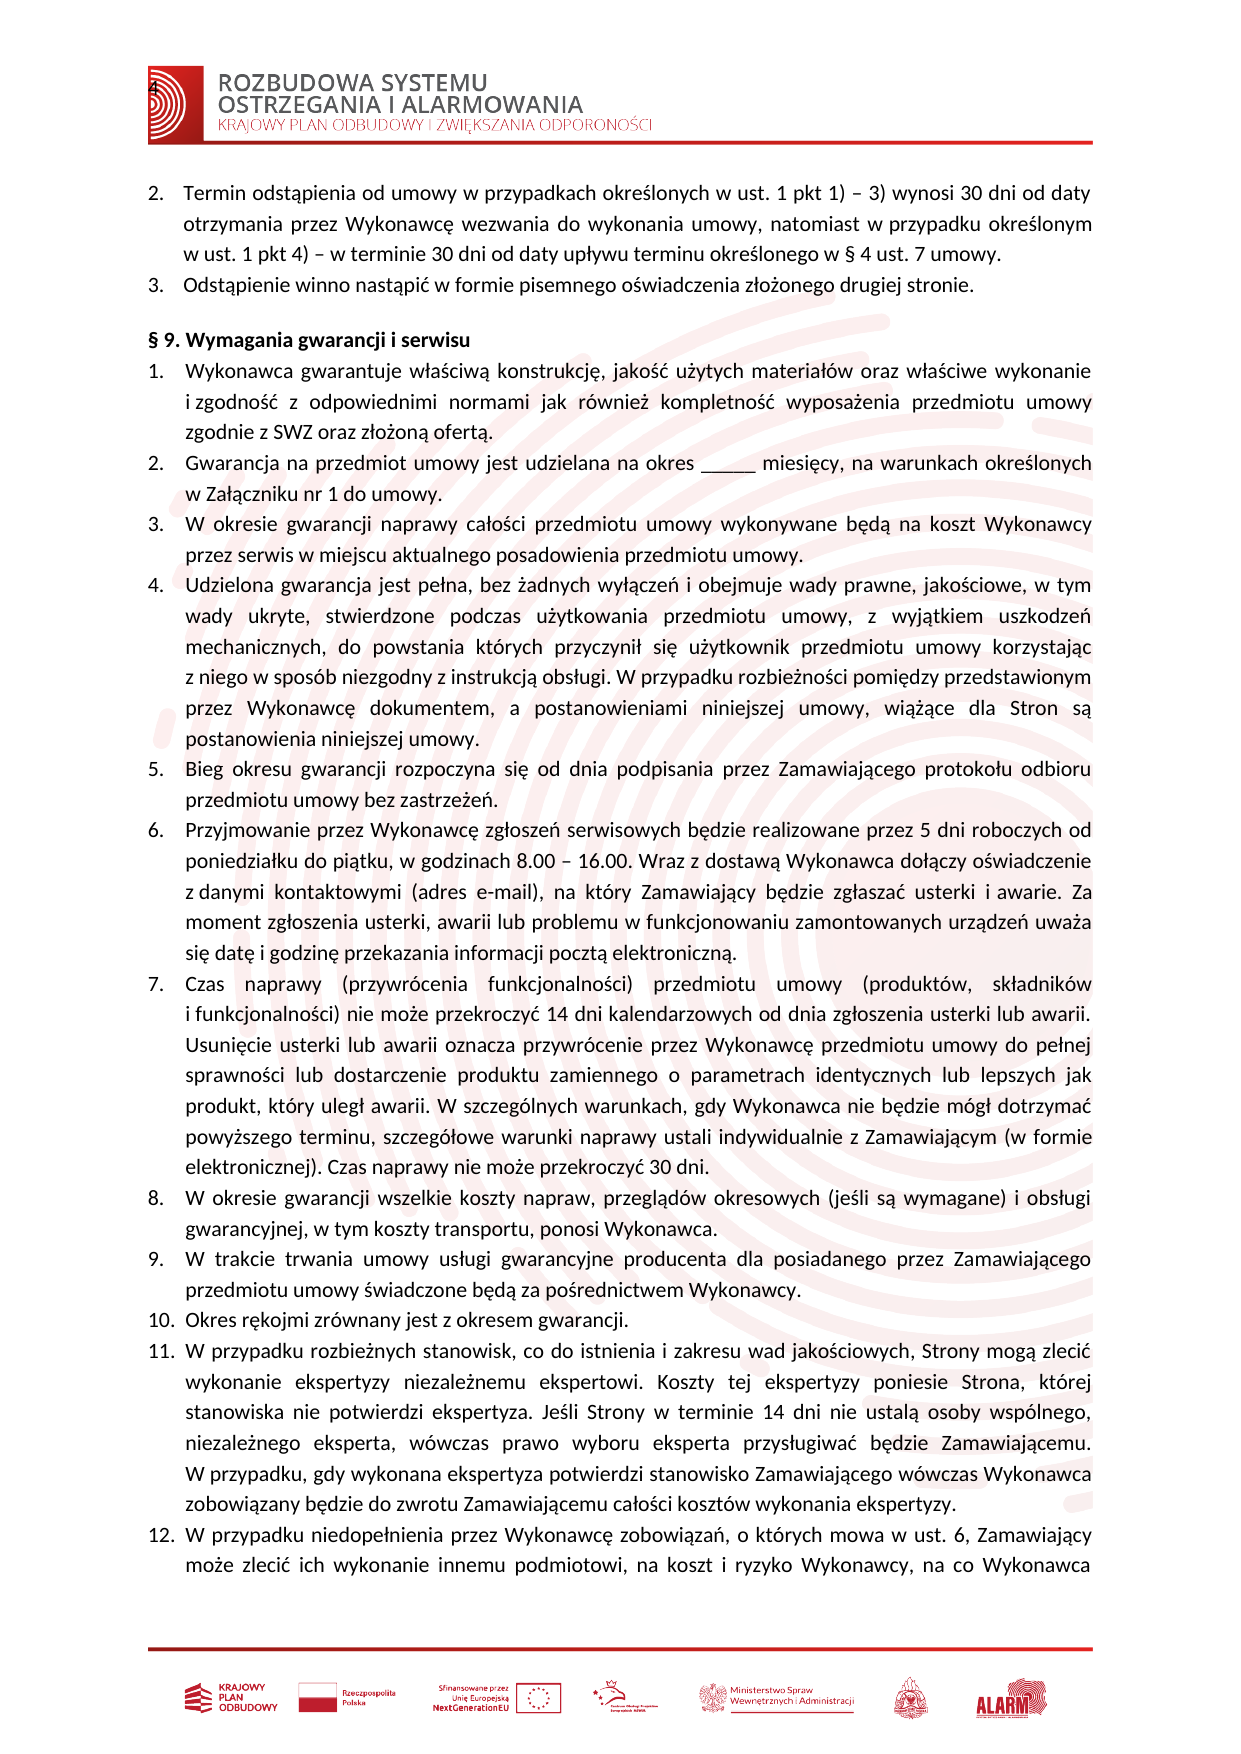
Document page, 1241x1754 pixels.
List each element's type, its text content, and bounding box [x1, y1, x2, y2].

list Odstąpienie winno nastąpić w formie pisemnego oświadczenia złożonego drugiej stronie. [148, 271, 1093, 298]
list W trakcie trwania umowy usługi gwarancyjne producenta dla posiadanego przez Zamawiającego przedmiotu umowy świadczone będą za pośrednictwem Wykonawcy. [148, 1245, 1093, 1303]
list Wykonawca gwarantuje właściwą konstrukcję, jakość użytych materiałów oraz właściwe wykonanie i zgodność z odpowiednimi normami jak również kompletność wyposażenia przedmiotu umowy zgodnie z SWZ oraz złożoną ofertą. [148, 357, 1093, 445]
list Udzielona gwarancja jest pełna, bez żadnych wyłączeń i obejmuje wady prawne, jakościowe, w tym wady ukryte, stwierdzone podczas użytkowania przedmiotu umowy, z wyjątkiem uszkodzeń mechanicznych, do powstania których przyczynił się użytkownik przedmiotu umowy korzystając z niego w sposób niezgodny z instrukcją obsługi. W przypadku rozbieżności pomiędzy przedstawionym przez Wykonawcę dokumentem, a postanowieniami niniejszej umowy, wiążące dla Stron są postanowienia niniejszej umowy. [148, 572, 1093, 751]
picture [0, 15, 1241, 1754]
list Gwarancja na przedmiot umowy jest udzielana na okres _____ miesięcy, na warunkach określonych w Załączniku nr 1 do umowy. [148, 449, 1093, 506]
list W okresie gwarancji naprawy całości przedmiotu umowy wykonywane będą na koszt Wykonawcy przez serwis w miejscu aktualnego posadowienia przedmiotu umowy. [148, 510, 1093, 568]
list W przypadku rozbieżnych stanowisk, co do istnienia i zakresu wad jakościowych, Strony mogą zlecić wykonanie ekspertyzy niezależnemu ekspertowi. Koszty tej ekspertyzy poniesie Strona, której stanowiska nie potwierdzi ekspertyza. Jeśli Strony w terminie 14 dni nie ustalą osoby wspólnego, niezależnego eksperta, wówczas prawo wyboru eksperta przysługiwać będzie Zamawiającemu. W przypadku, gdy wykonana ekspertyza potwierdzi stanowisko Zamawiającego wówczas Wykonawca zobowiązany będzie do zwrotu Zamawiającemu całości kosztów wykonania ekspertyzy. [148, 1337, 1093, 1517]
list Czas naprawy (przywrócenia funkcjonalności) przedmiotu umowy (produktów, składników i funkcjonalności) nie może przekroczyć 14 dni kalendarzowych od dnia zgłoszenia usterki lub awarii. Usunięcie usterki lub awarii oznacza przywrócenie przez Wykonawcę przedmiotu umowy do pełnej sprawności lub dostarczenie produktu zamiennego o parametrach identycznych lub lepszych jak produkt, który uległ awarii. W szczególnych warunkach, gdy Wykonawca nie będzie mógł dotrzymać powyższego terminu, szczegółowe warunki naprawy ustali indywidualnie z Zamawiającym (w formie elektronicznej). Czas naprawy nie może przekroczyć 30 dni. [148, 970, 1093, 1180]
text § 9. Wymagania gwarancji i serwisu [148, 327, 1093, 353]
list Bieg okresu gwarancji rozpoczyna się od dnia podpisania przez Zamawiającego protokołu odbioru przedmiotu umowy bez zastrzeżeń. [148, 755, 1093, 813]
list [148, 1521, 1093, 1578]
list Okres rękojmi zrównany jest z okresem gwarancji. [148, 1307, 1093, 1333]
list Termin odstąpienia od umowy w przypadkach określonych w ust. 1 pkt 1) – 3) wynosi 30 dni od daty otrzymania przez Wykonawcę wezwania do wykonania umowy, natomiast w przypadku określonym w ust. 1 pkt 4) – w terminie 30 dni od daty upływu terminu określonego w § 4 ust. 7 umowy. [148, 179, 1093, 267]
list Przyjmowanie przez Wykonawcę zgłoszeń serwisowych będzie realizowane przez 5 dni roboczych od poniedziałku do piątku, w godzinach 8.00 – 16.00. Wraz z dostawą Wykonawca dołączy oświadczenie z danymi kontaktowymi (adres e-mail), na który Zamawiający będzie zgłaszać usterki i awarie. Za moment zgłoszenia usterki, awarii lub problemu w funkcjonowaniu zamontowanych urządzeń uważa się datę i godzinę przekazania informacji pocztą elektroniczną. [148, 817, 1093, 966]
list W okresie gwarancji wszelkie koszty napraw, przeglądów okresowych (jeśli są wymagane) i obsługi gwarancyjnej, w tym koszty transportu, ponosi Wykonawca. [148, 1184, 1093, 1241]
